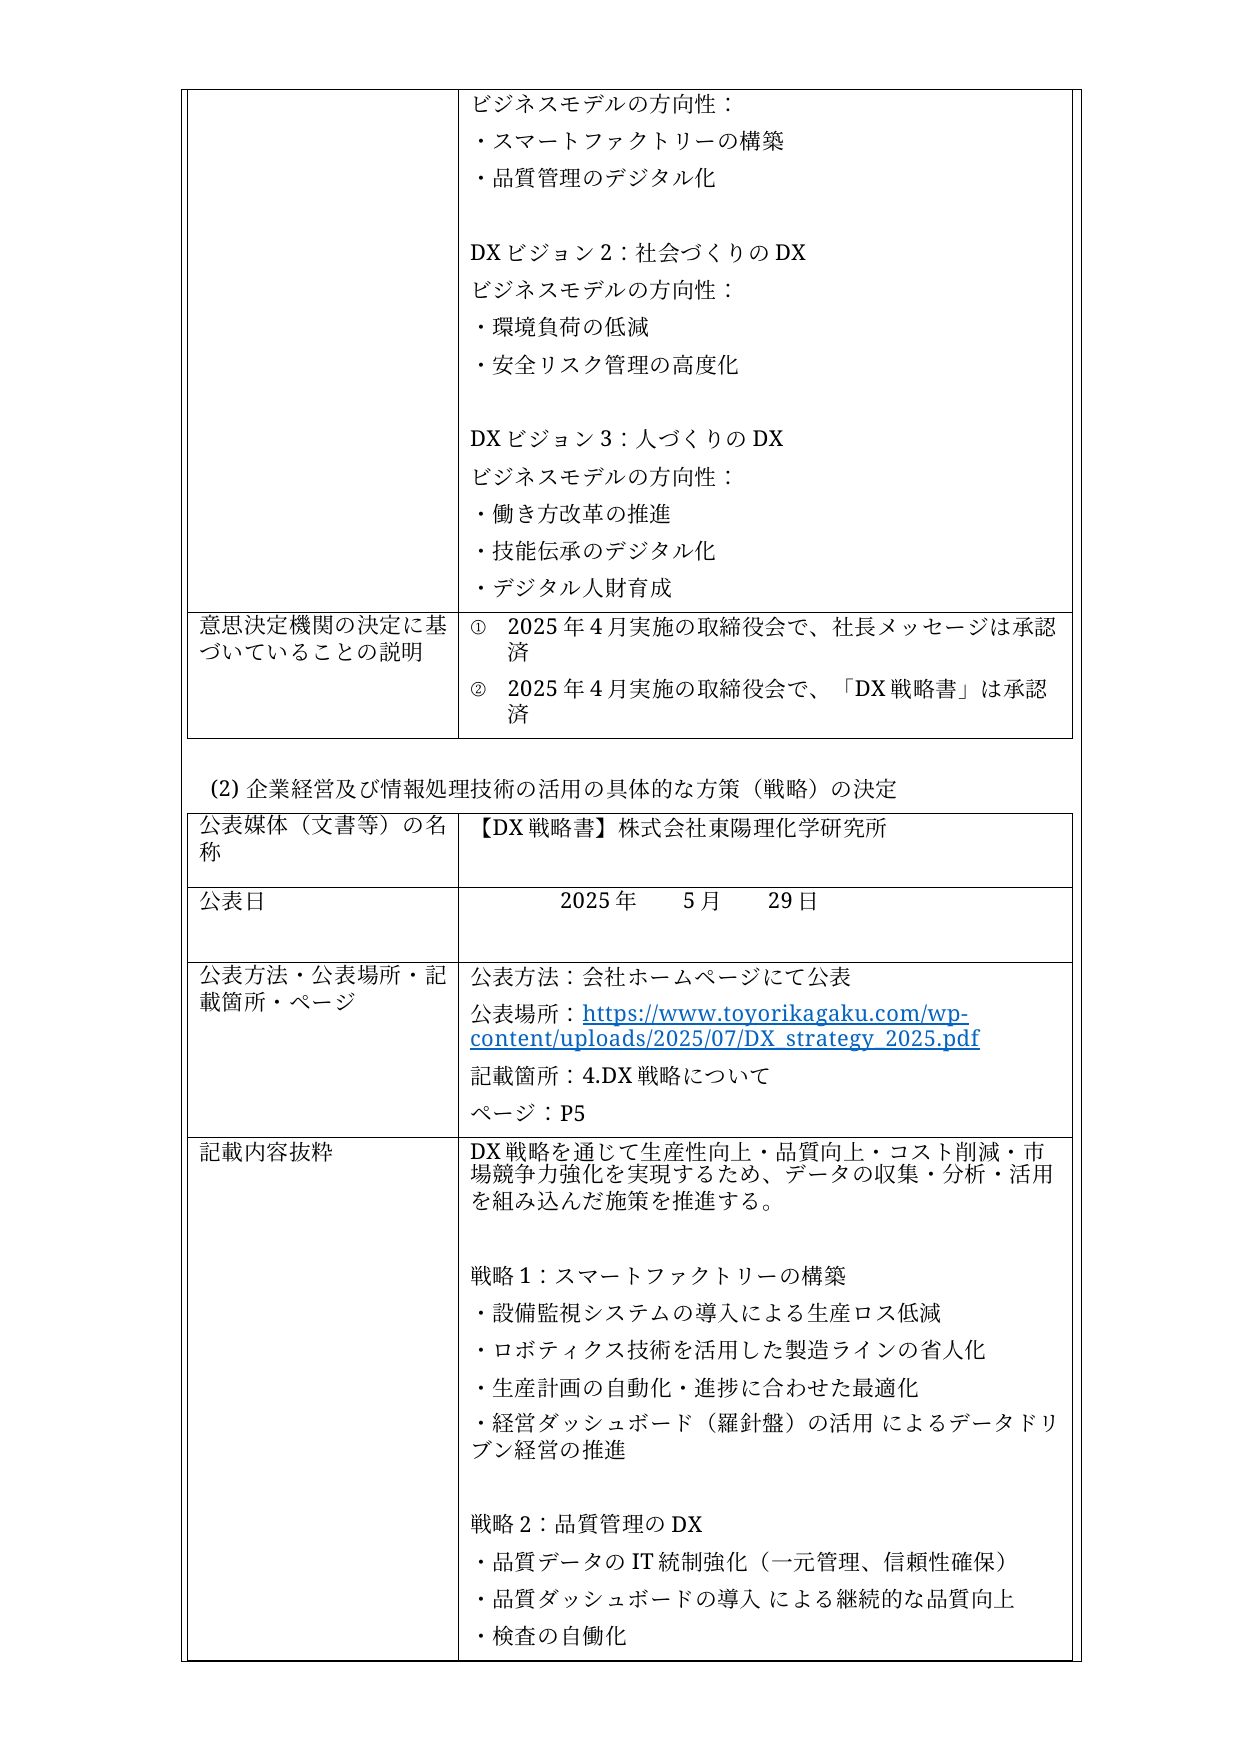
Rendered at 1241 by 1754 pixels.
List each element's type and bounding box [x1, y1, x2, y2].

table_cell [182, 90, 1081, 1661]
